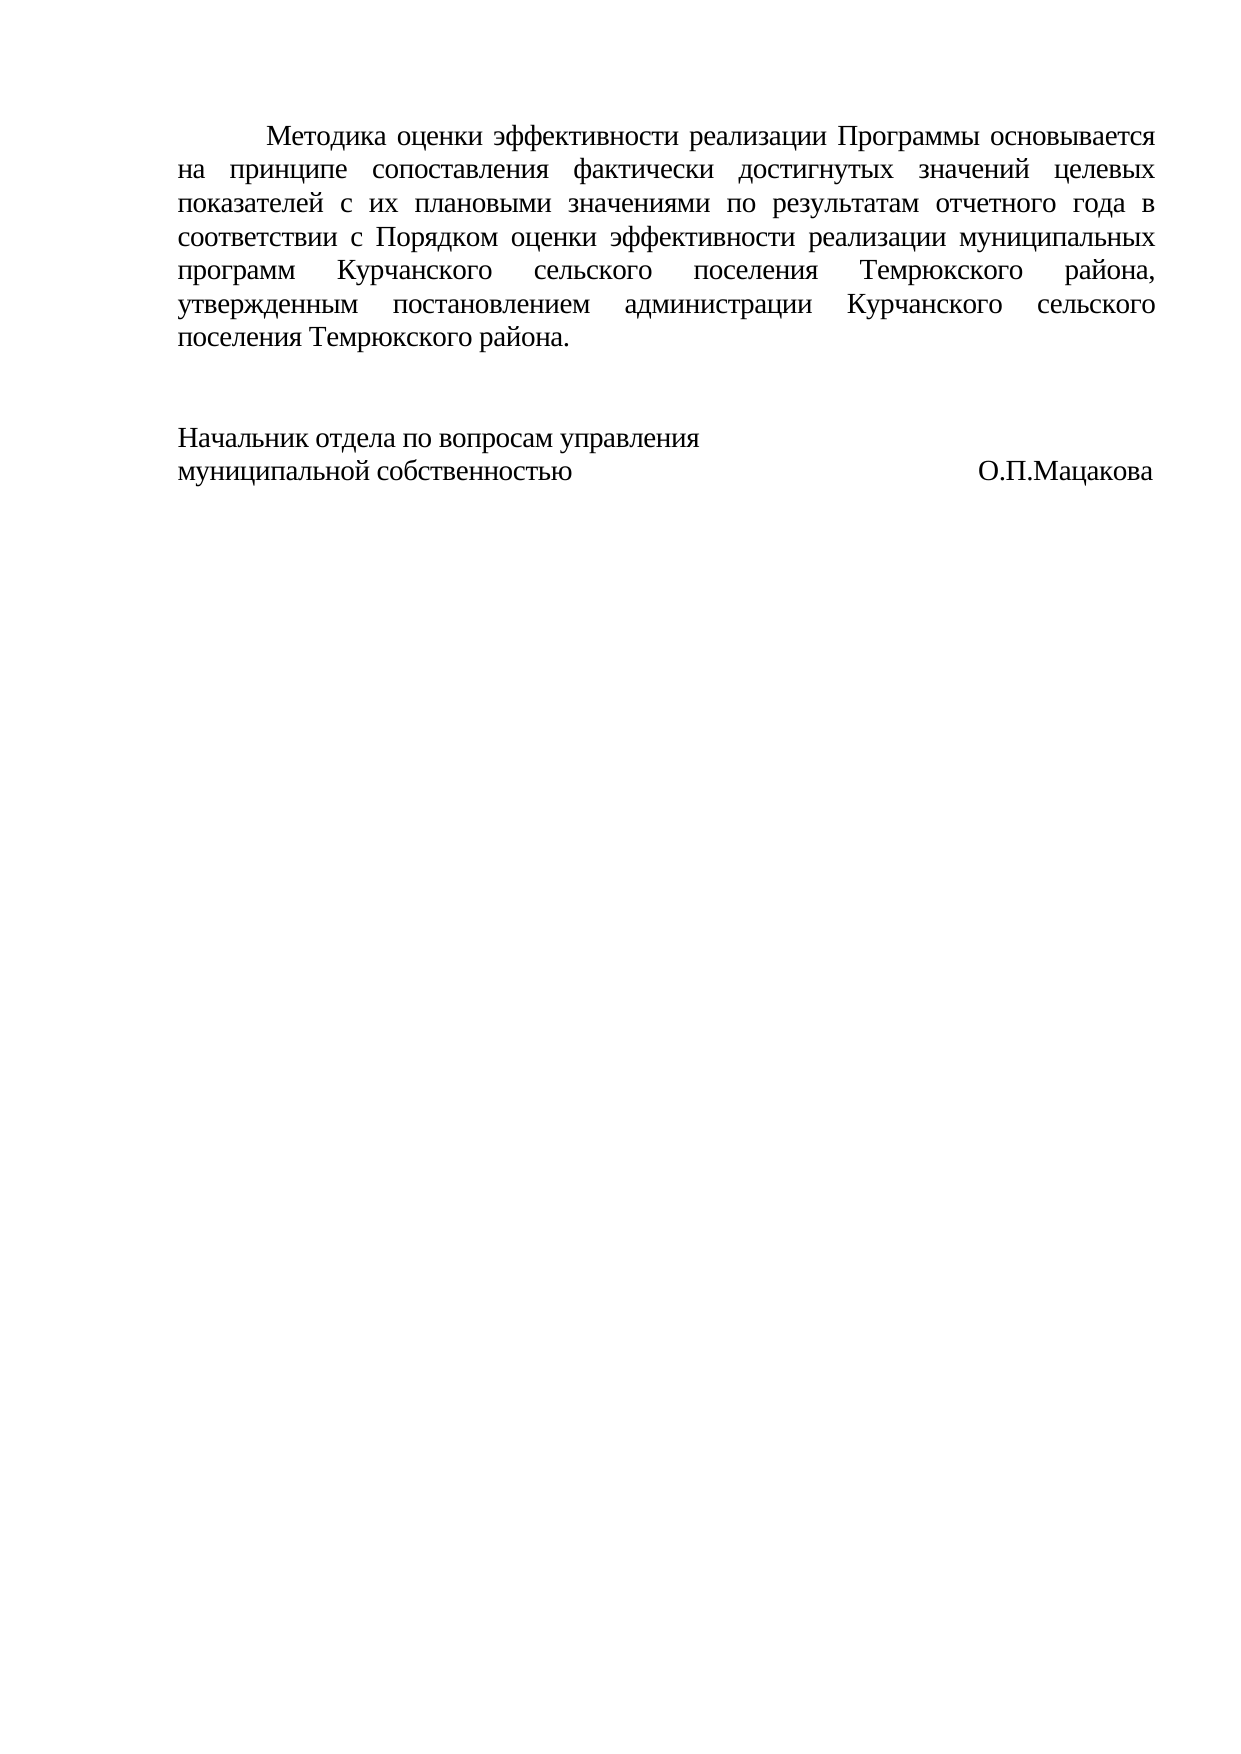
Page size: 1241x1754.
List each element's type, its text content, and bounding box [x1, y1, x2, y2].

text муниципальной собственностью О.П.Мацакова [177, 453, 1156, 487]
text Начальник отдела по вопросам управления [177, 420, 1156, 453]
text Методика оценки эффективности реализации Программы основывается на принципе сопоставления фактически достигнутых значений целевых показателей с их плановыми значениями по результатам отчетного года в соответствии с Порядком оценки эффективности реализации муниципальных программ Курчанского сельского поселения Темрюкского района, утвержденным постановлением администрации Курчанского сельского поселения Темрюкского района. [177, 118, 1156, 353]
